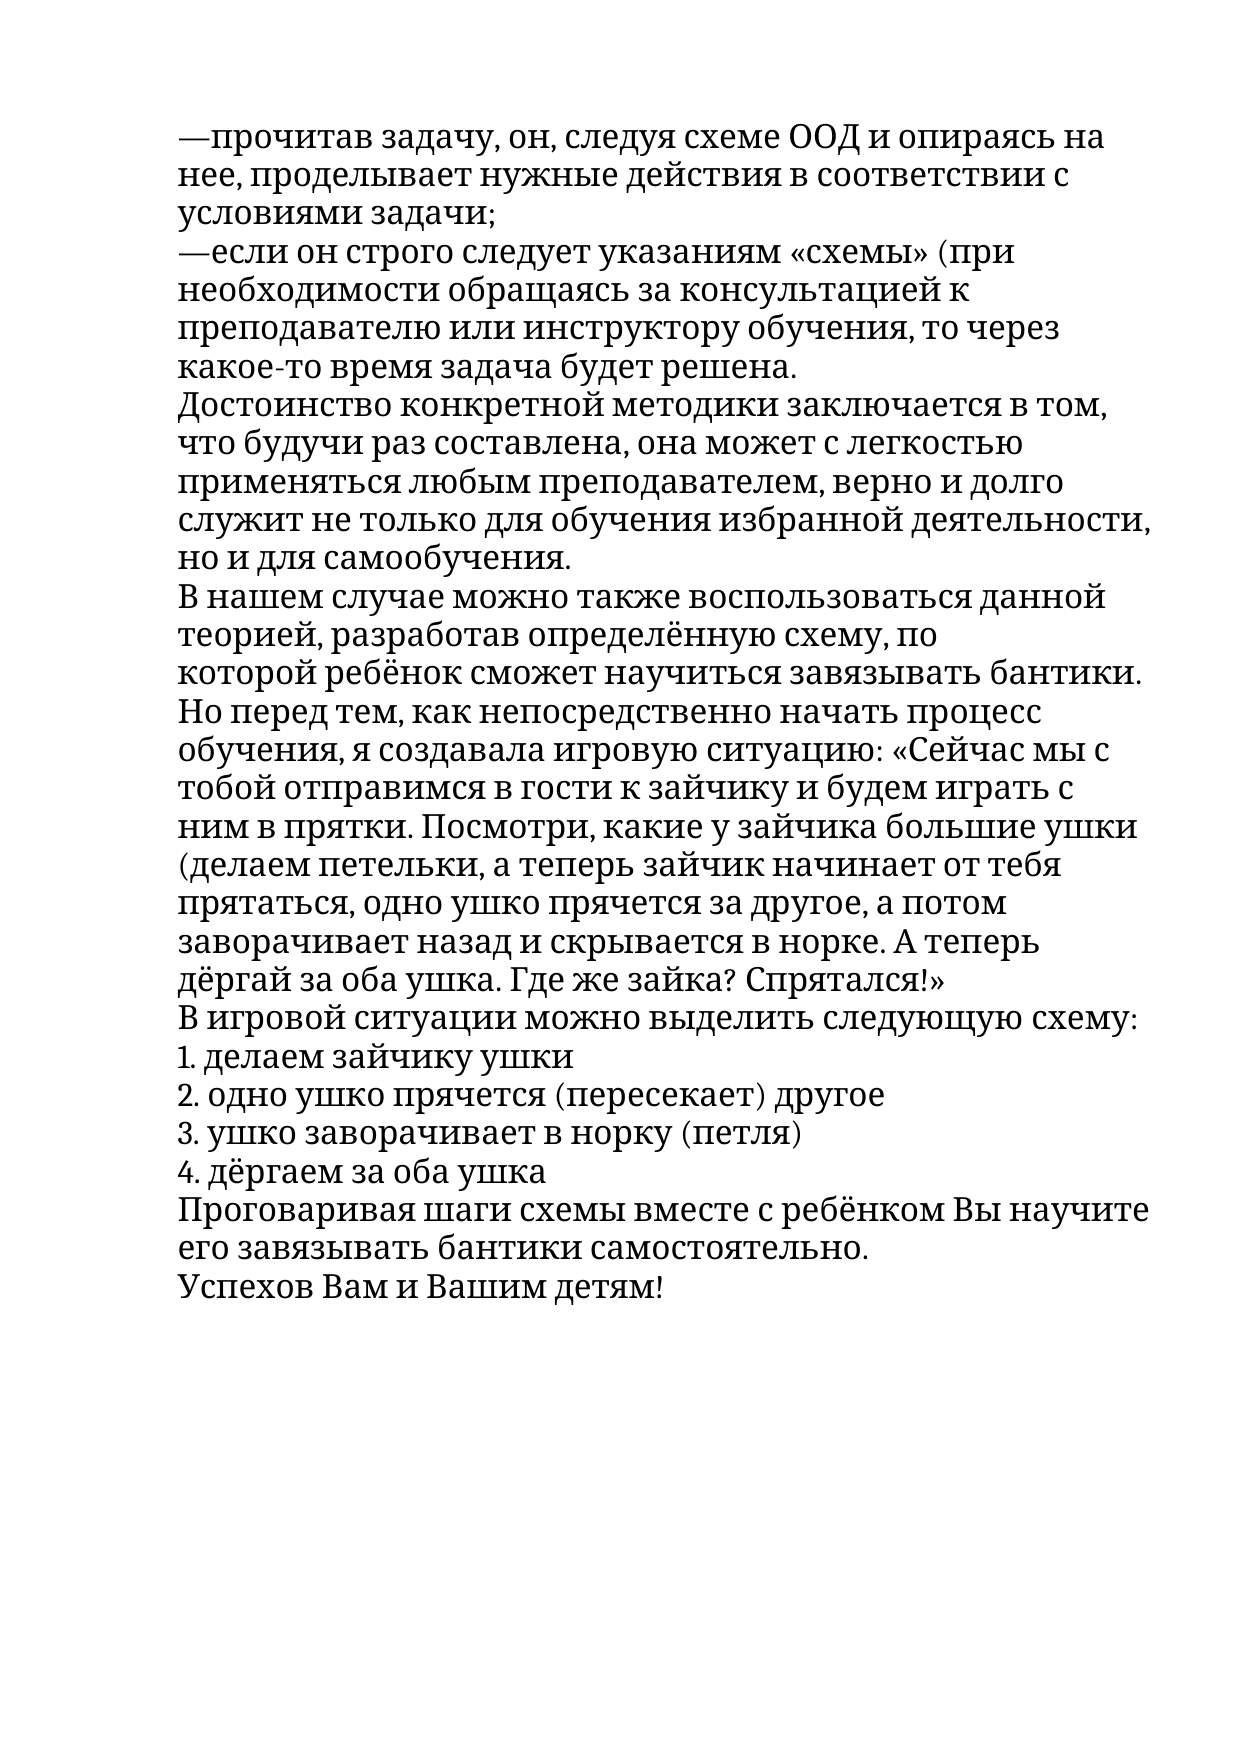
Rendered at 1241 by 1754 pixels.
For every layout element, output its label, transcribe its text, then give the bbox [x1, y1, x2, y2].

text В нашем случае можно также воспользоваться данной теорией, разработав определённую схему, по которой ребёнок сможет научиться завязывать бантики. Но перед тем, как непосредственно начать процесс обучения, я создавала игровую ситуацию: «Сейчас мы с тобой отправимся в гости к зайчику и будем играть с ним в прятки. Посмотри, какие у зайчика большие ушки (делаем петельки, а теперь зайчик начинает от тебя прятаться, одно ушко прячется за другое, а потом заворачивает назад и скрывается в норке. А теперь дёргай за оба ушка. Где же зайка? Спрятался!» [177, 578, 1152, 1000]
text 1. делаем зайчику ушки [177, 1038, 1152, 1076]
text —прочитав задачу, он, следуя схеме ООД и опираясь на нее, проделывает нужные действия в соответствии с условиями задачи; [177, 118, 1152, 233]
text Успехов Вам и Вашим детям! [177, 1268, 1152, 1306]
text —если он строго следует указаниям «схемы» (при необходимости обращаясь за консультацией к преподавателю или инструктору обучения, то через какое-то время задача будет решена. [177, 233, 1152, 386]
text Проговаривая шаги схемы вместе с ребёнком Вы научите его завязывать бантики самостоятельно. [177, 1191, 1152, 1268]
text Достоинство конкретной методики заключается в том, что будучи раз составлена, она может с легкостью применяться любым преподавателем, верно и долго служит не только для обучения избранной деятельности, но и для самообучения. [177, 386, 1152, 578]
text 2. одно ушко прячется (пересекает) другое [177, 1076, 1152, 1115]
text В игровой ситуации можно выделить следующую схему: [177, 1000, 1152, 1038]
text 4. дёргаем за оба ушка [177, 1153, 1152, 1191]
text 3. ушко заворачивает в норку (петля) [177, 1115, 1152, 1153]
